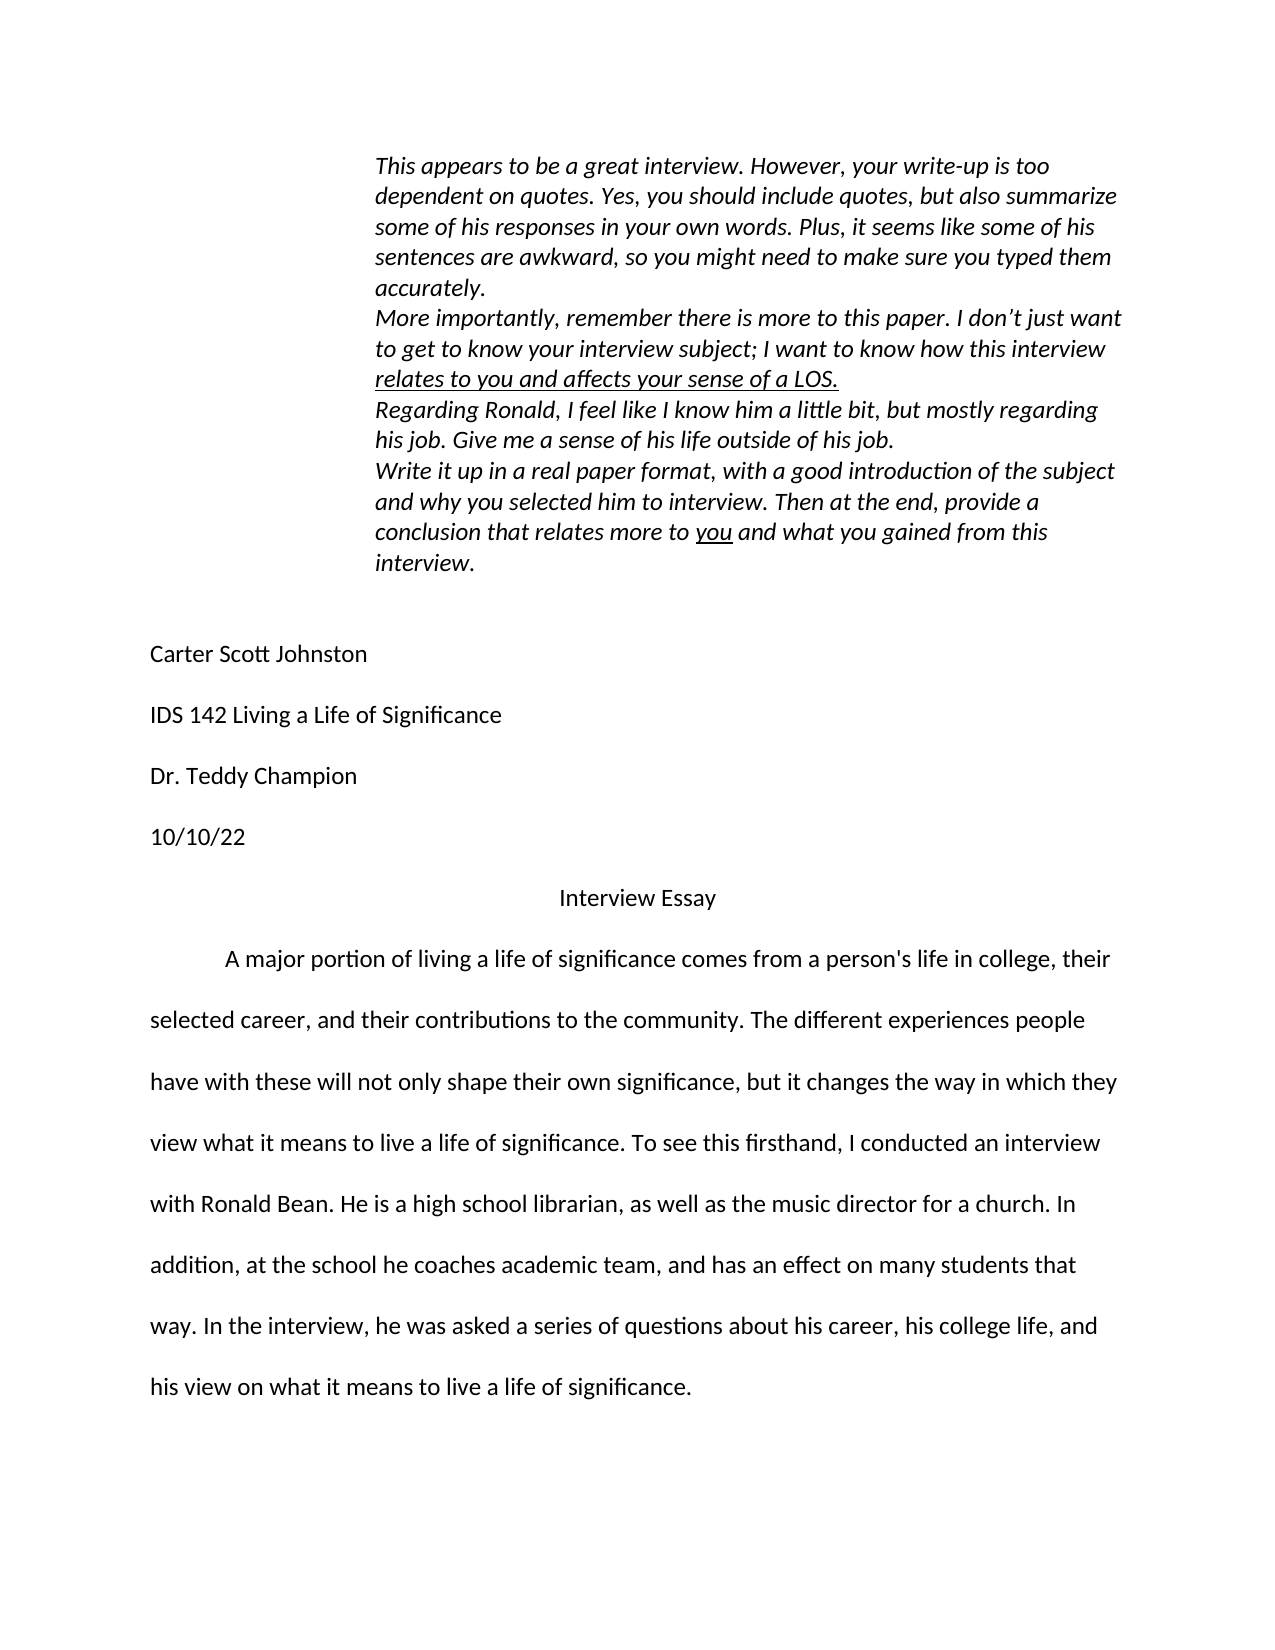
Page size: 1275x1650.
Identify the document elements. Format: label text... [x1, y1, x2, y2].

text More importantly, remember there is more to this paper. I don’t just want to get to know your interview subject; I want to know how this interview relates to you and affects your sense of a LOS. [375, 303, 1125, 394]
text Interview Essay [150, 882, 1125, 913]
text Write it up in a real paper format, with a good introduction of the subject and why you selected him to interview. Then at the end, provide a conclusion that relates more to you and what you gained from this interview. [375, 455, 1125, 577]
text Dr. Teddy Champion [150, 760, 1125, 791]
text This appears to be a great interview. However, your write-up is too dependent on quotes. Yes, you should include quotes, but also summarize some of his responses in your own words. Plus, it seems like some of his sentences are awkward, so you might need to make sure you typed them accurately. [375, 150, 1125, 303]
text A major portion of living a life of significance comes from a person's life in college, their selected career, and their contributions to the community. The different experiences people have with these will not only shape their own significance, but it changes the way in which they view what it means to live a life of significance. To see this firsthand, I conducted an interview with Ronald Bean. He is a high school librarian, as well as the music director for a church. In addition, at the school he coaches academic team, and has an effect on many students that way. In the interview, he was asked a series of questions about his career, his college life, and his view on what it means to live a life of significance. [150, 943, 1125, 1401]
text Regarding Ronald, I feel like I know him a little bit, but mostly regarding his job. Give me a sense of his life outside of his job. [375, 394, 1125, 455]
text IDS 142 Living a Life of Significance [150, 699, 1125, 730]
text 10/10/22 [150, 821, 1125, 852]
text Carter Scott Johnston [150, 638, 1125, 669]
